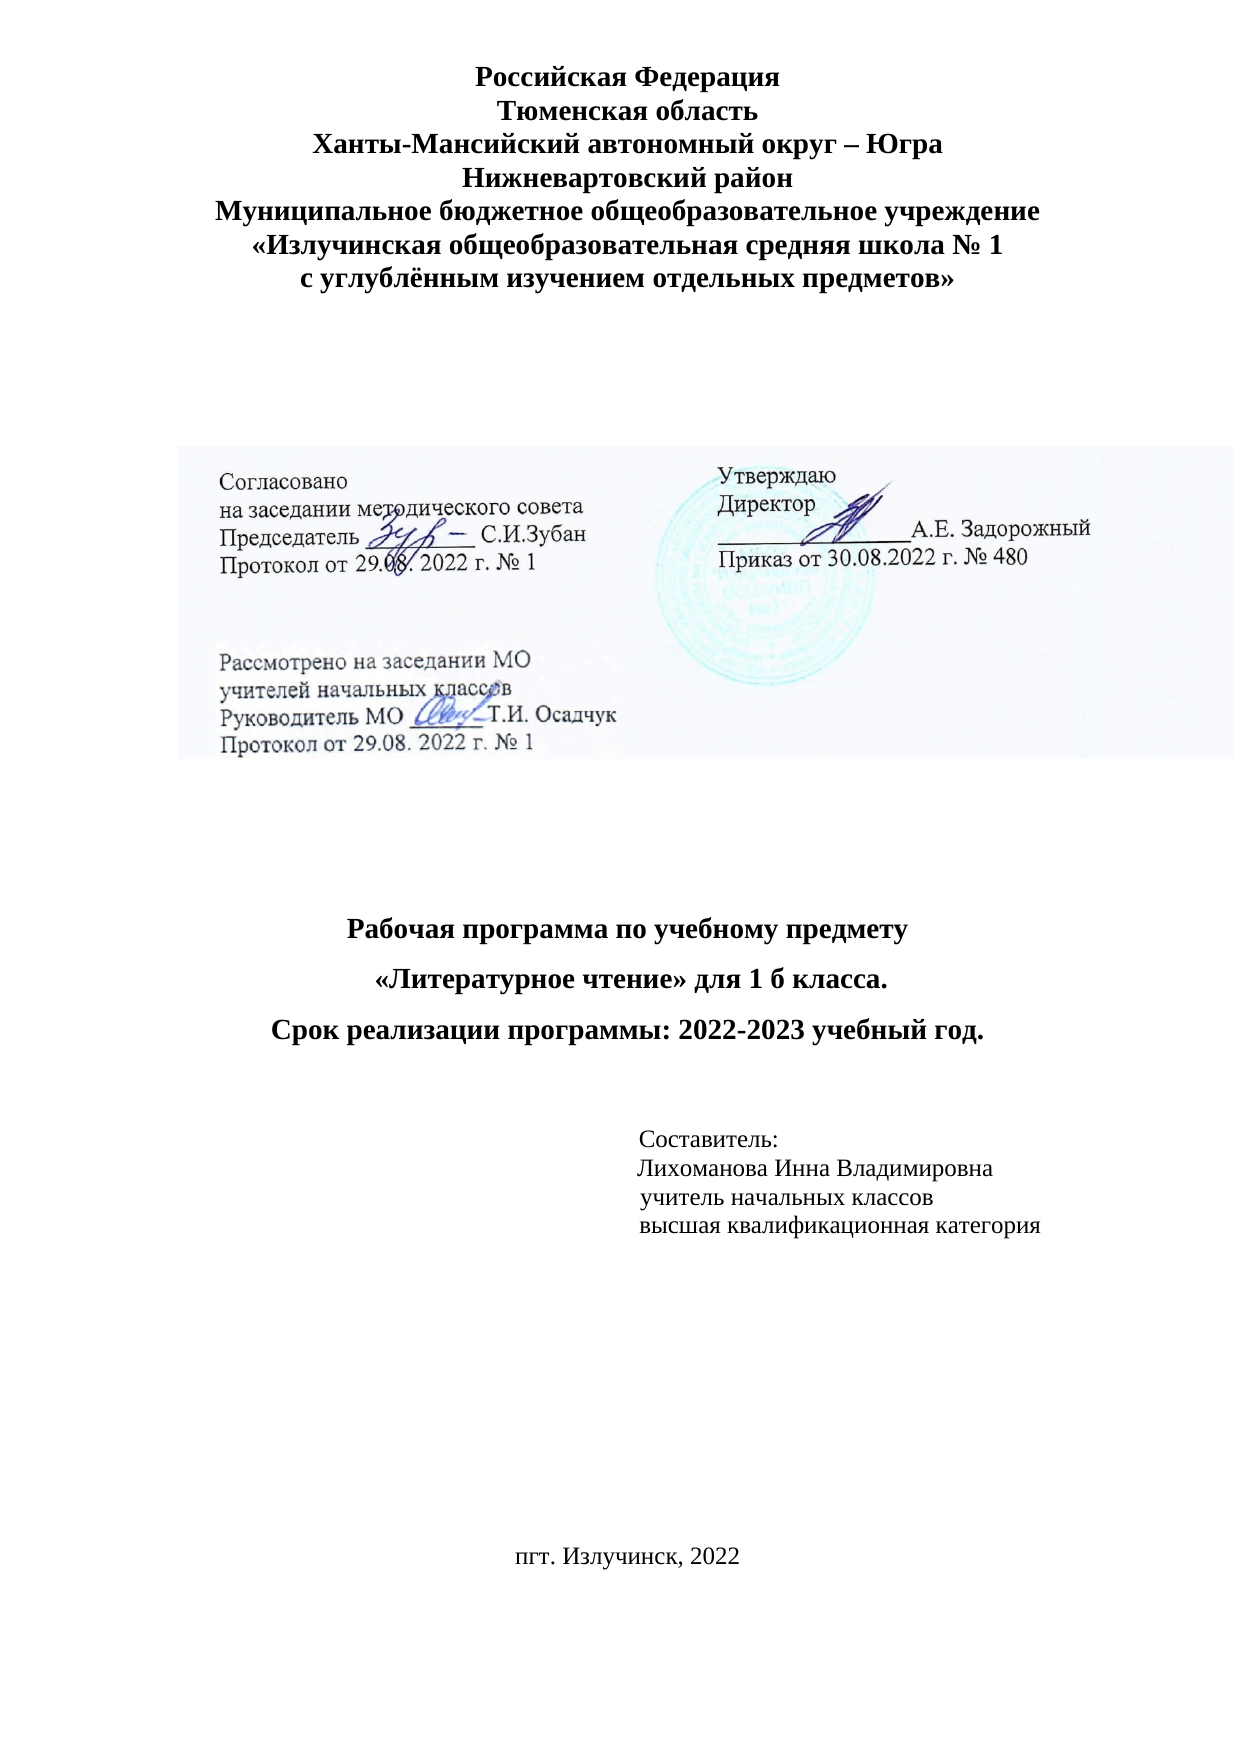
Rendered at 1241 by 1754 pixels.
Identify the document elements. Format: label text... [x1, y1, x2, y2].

picture [177, 446, 1234, 759]
text Срок реализации программы: 2022-2023 учебный год. [103, 1012, 1152, 1045]
text Нижневартовский район [103, 160, 1152, 193]
text учитель начальных классов [103, 1182, 1152, 1211]
text «Излучинская общеобразовательная средняя школа № 1 [103, 227, 1152, 260]
text Составитель: [103, 1124, 1152, 1153]
text Российская Федерация [103, 59, 1152, 93]
text Лихоманова Инна Владимировна [103, 1153, 1152, 1182]
text высшая квалификационная категория [103, 1211, 1152, 1239]
text Рабочая программа по учебному предмету [103, 911, 1152, 945]
text Ханты-Мансийский автономный округ – Югра [103, 126, 1152, 160]
text пгт. Излучинск, 2022 [103, 1541, 1152, 1570]
text Муниципальное бюджетное общеобразовательное учреждение [103, 193, 1152, 227]
text с углублённым изучением отдельных предметов» [103, 260, 1152, 294]
text «Литературное чтение» для 1 б класса. [103, 961, 1152, 995]
text Тюменская область [103, 93, 1152, 126]
